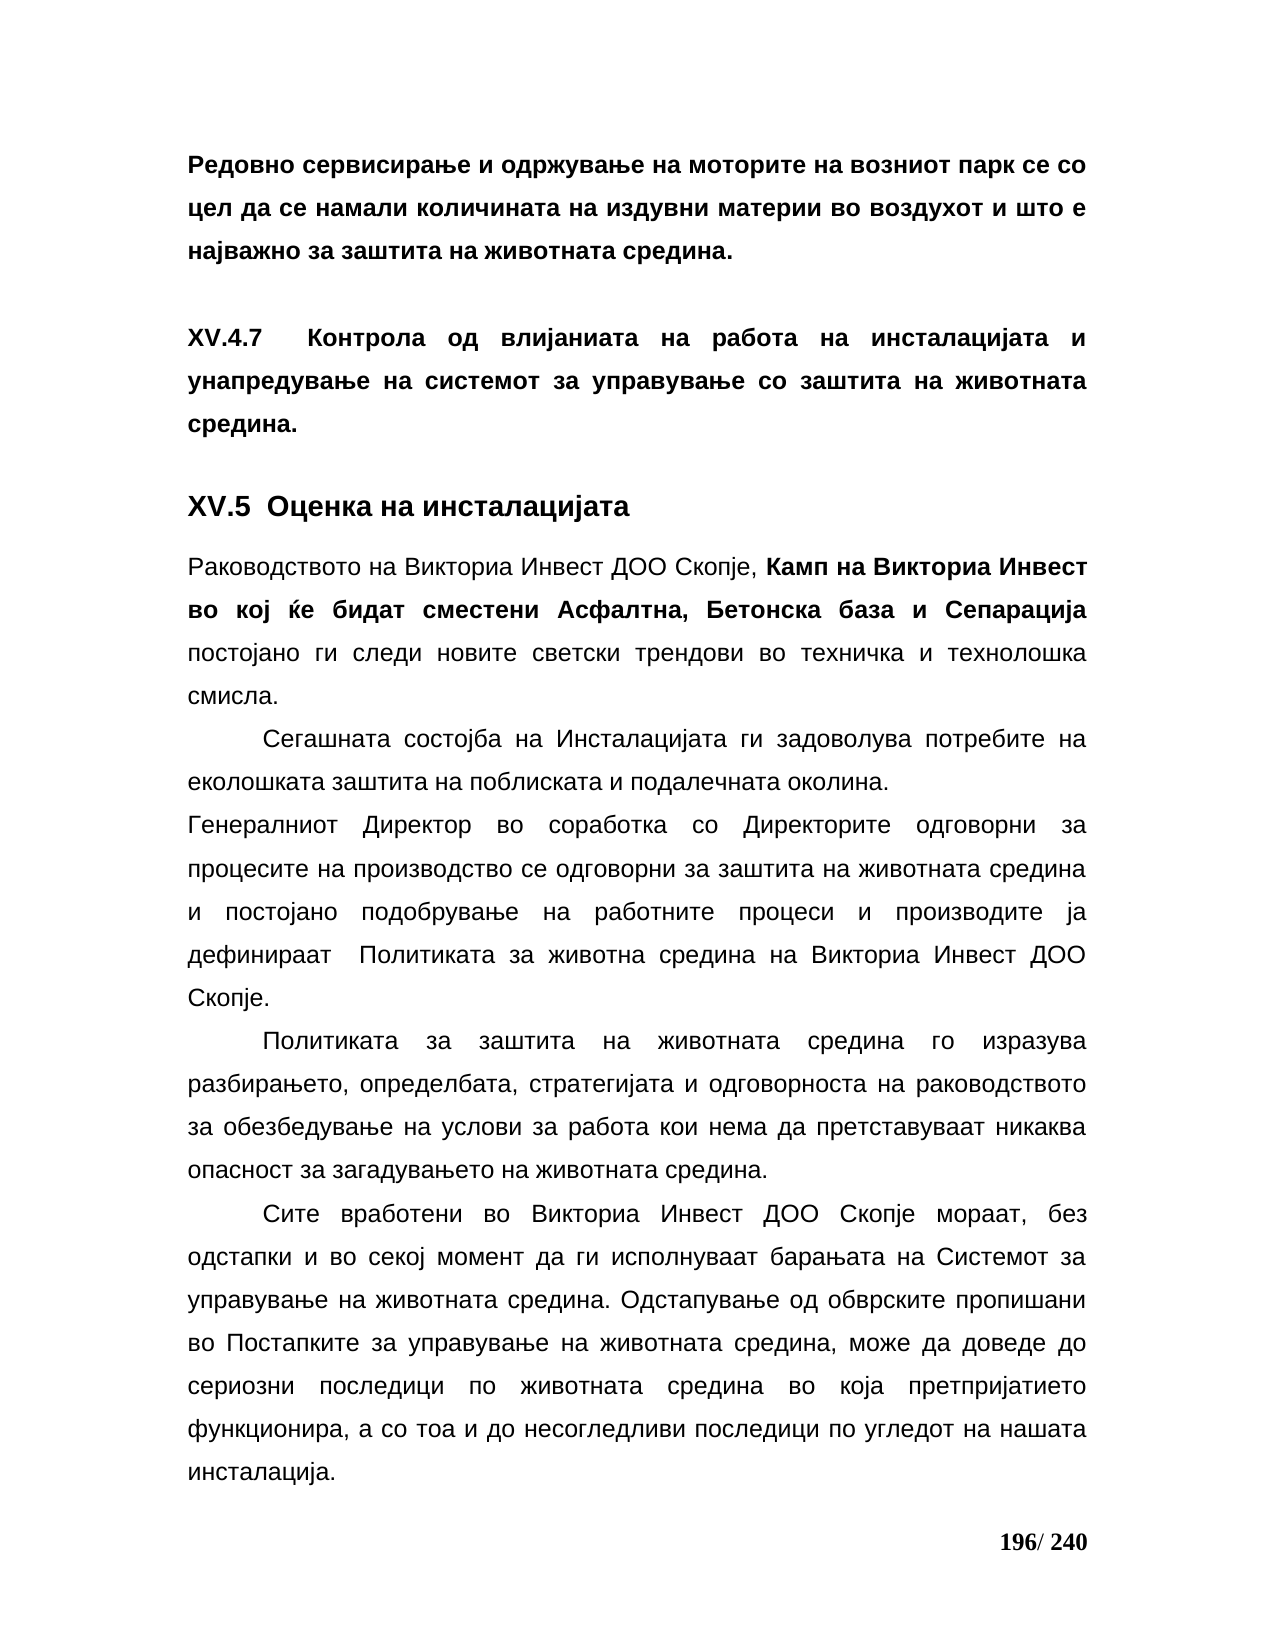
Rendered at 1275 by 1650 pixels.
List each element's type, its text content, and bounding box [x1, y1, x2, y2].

text Политиката за заштита на животната средина го изразува разбирањето, определбата, стратегијата и одговорноста на раководството за обезбедување на услови за работа кои нема да претставуваат никаква опасност за загадувањето на животната средина. [187, 1026, 1087, 1184]
subtitle XV.5 Оценка на инсталацијата [187, 489, 1087, 523]
text Сите вработени во Викториа Инвест ДОО Скопје мораат, без одстапки и во секој момент да ги исполнуваат барањата на Системот за управување на животната средина. Одстапување од обврските пропишани во Постапките за управување на животната средина, може да доведе до сериозни последици по животната средина во која претпријатието функционира, а со тоа и до несогледливи последици по угледот на нашата инсталација. [187, 1198, 1087, 1486]
text Раководството на Викториа Инвест ДОО Скопје, Камп на Викториа Инвeст во кој ќе бидат сместени Асфалтна, Бетонска база и Сепарација постојано ги следи новите светски трендови во техничка и технолошка смисла. [187, 552, 1087, 710]
text Генералниот Директор во соработка со Директорите одговорни за процесите на производство се одговорни за заштита на животната средина и постојано подобрување на работните процеси и производите ја дефинираат Политиката за животна средина на Викториа Инвест ДОО Скопје. [187, 810, 1087, 1012]
text XV.4.7 Контрола од влијаниата на работа на инсталацијата и унапредување на системот за управување со заштита на животната средина. [187, 322, 1087, 437]
text Сегашната состојба на Инсталацијата ги задоволува потребите на еколошката заштита на поблиската и подалечната околина. [187, 724, 1087, 796]
text Редовно сервисирање и одржување на моторите на возниот парк се со цел да се намали количината на издувни материи во воздухот и што е најважно за заштита на животната средина. [187, 150, 1087, 265]
